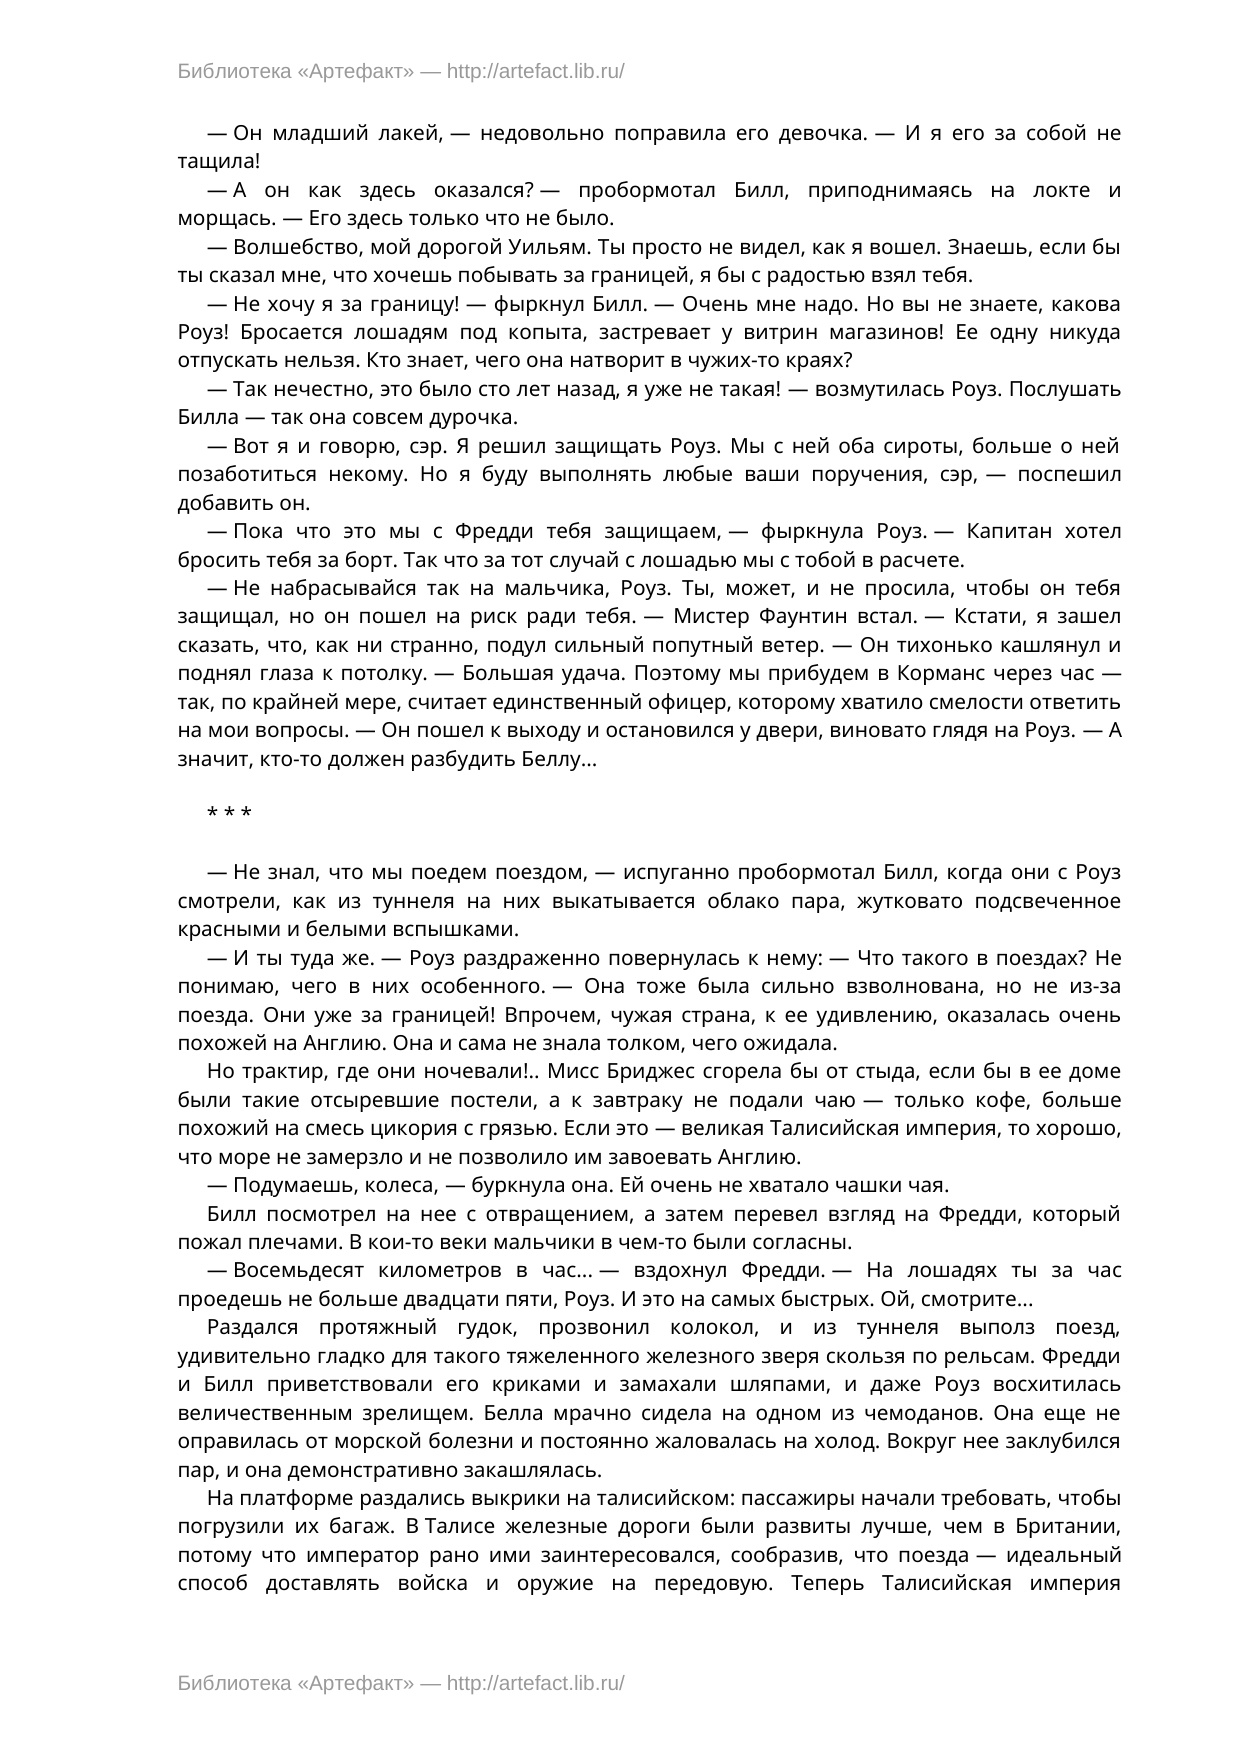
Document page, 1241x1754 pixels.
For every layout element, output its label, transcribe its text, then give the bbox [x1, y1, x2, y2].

text — И ты туда же. — Роуз раздраженно повернулась к нему: — Что такого в поездах? Не понимаю, чего в них особенного. — Она тоже была сильно взволнована, но не из-за поезда. Они уже за границей! Впрочем, чужая страна, к ее удивлению, оказалась очень похожей на Англию. Она и сама не знала толком, чего ожидала. [177, 943, 1122, 1057]
text — Не знал, что мы поедем поездом, — испуганно пробормотал Билл, когда они с Роуз смотрели, как из туннеля на них выкатывается облако пара, жутковато подсвеченное красными и белыми вспышками. [177, 857, 1122, 943]
text — Пока что это мы с Фредди тебя защищаем, — фыркнула Роуз. — Капитан хотел бросить тебя за борт. Так что за тот случай с лошадью мы с тобой в расчете. [177, 516, 1122, 573]
text Но трактир, где они ночевали!.. Мисс Бриджес сгорела бы от стыда, если бы в ее доме были такие отсыревшие постели, а к завтраку не подали чаю — только кофе, больше похожий на смесь цикория с грязью. Если это — великая Талисийская империя, то хорошо, что море не замерзло и не позволило им завоевать Англию. [177, 1057, 1122, 1170]
text — Подумаешь, колеса, — буркнула она. Ей очень не хватало чашки чая. [177, 1170, 1122, 1199]
text — Не набрасывайся так на мальчика, Роуз. Ты, может, и не просила, чтобы он тебя защищал, но он пошел на риск ради тебя. — Мистер Фаунтин встал. — Кстати, я зашел сказать, что, как ни странно, подул сильный попутный ветер. — Он тихонько кашлянул и поднял глаза к потолку. — Большая удача. Поэтому мы прибудем в Корманс через час — так, по крайней мере, считает единственный офицер, которому хватило смелости ответить на мои вопросы. — Он пошел к выходу и остановился у двери, виновато глядя на Роуз. — А значит, кто-то должен разбудить Беллу... [177, 573, 1122, 772]
text Билл посмотрел на нее с отвращением, а затем перевел взгляд на Фредди, который пожал плечами. В кои-то веки мальчики в чем-то были согласны. [177, 1199, 1122, 1256]
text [177, 1483, 1122, 1597]
text — А он как здесь оказался? — пробормотал Билл, приподнимаясь на локте и морщась. — Его здесь только что не было. [177, 175, 1122, 232]
text Раздался протяжный гудок, прозвонил колокол, и из туннеля выполз поезд, удивительно гладко для такого тяжеленного железного зверя скользя по рельсам. Фредди и Билл приветствовали его криками и замахали шляпами, и даже Роуз восхитилась величественным зрелищем. Белла мрачно сидела на одном из чемоданов. Она еще не оправилась от морской болезни и постоянно жаловалась на холод. Вокруг нее заклубился пар, и она демонстративно закашлялась. [177, 1312, 1122, 1483]
text — Вот я и говорю, сэр. Я решил защищать Роуз. Мы с ней оба сироты, больше о ней позаботиться некому. Но я буду выполнять любые ваши поручения, сэр, — поспешил добавить он. [177, 431, 1122, 516]
text * * * [177, 801, 1122, 829]
text — Не хочу я за границу! — фыркнул Билл. — Очень мне надо. Но вы не знаете, какова Роуз! Бросается лошадям под копыта, застревает у витрин магазинов! Ее одну никуда отпускать нельзя. Кто знает, чего она натворит в чужих-то краях? [177, 289, 1122, 374]
text — Восемьдесят километров в час... — вздохнул Фредди. — На лошадях ты за час проедешь не больше двадцати пяти, Роуз. И это на самых быстрых. Ой, смотрите... [177, 1256, 1122, 1312]
text — Так нечестно, это было сто лет назад, я уже не такая! — возмутилась Роуз. Послушать Билла — так она совсем дурочка. [177, 374, 1122, 431]
text — Он младший лакей, — недовольно поправила его девочка. — И я его за собой не тащила! [177, 118, 1122, 175]
text — Волшебство, мой дорогой Уильям. Ты просто не видел, как я вошел. Знаешь, если бы ты сказал мне, что хочешь побывать за границей, я бы с радостью взял тебя. [177, 232, 1122, 289]
